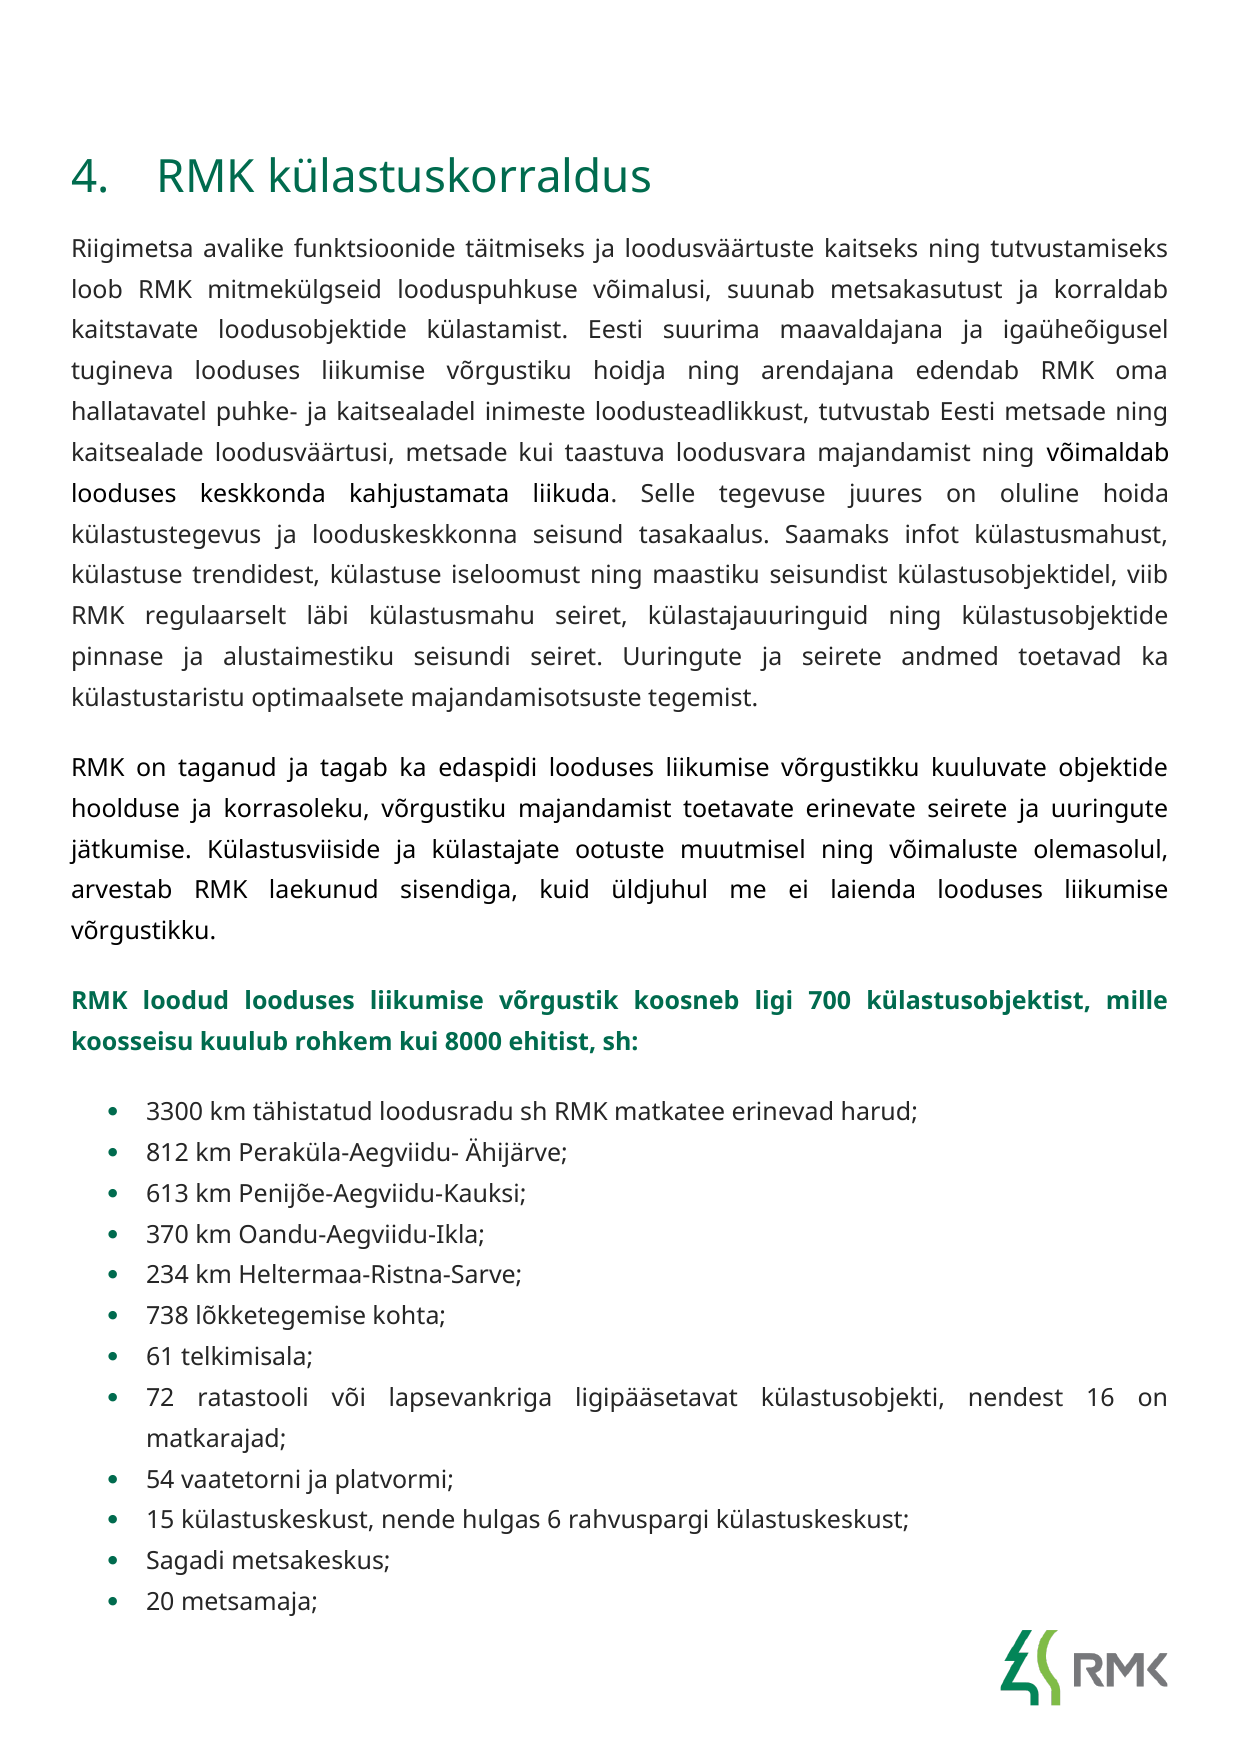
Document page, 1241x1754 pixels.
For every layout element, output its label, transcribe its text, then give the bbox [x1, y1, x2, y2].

list 3300 km tähistatud loodusradu sh RMK matkatee erinevad harud; [108, 1094, 1169, 1128]
list 370 km Oandu-Aegviidu-Ikla; [108, 1216, 1169, 1250]
list Sagadi metsakeskus; [108, 1543, 1169, 1577]
list 61 telkimisala; [108, 1339, 1169, 1373]
text RMK loodud looduses liikumise võrgustik koosneb ligi 700 külastusobjektist, mille koosseisu kuulub rohkem kui 8000 ehitist, sh: [71, 983, 1169, 1058]
list 812 km Peraküla-Aegviidu- Ähijärve; [108, 1134, 1169, 1169]
list 738 lõkketegemise kohta; [108, 1298, 1169, 1332]
list 20 metsamaja; [108, 1584, 1169, 1618]
list 234 km Heltermaa-Ristna-Sarve; [108, 1257, 1169, 1291]
subtitle RMK külastuskorraldus [71, 143, 1169, 206]
list 15 külastuskeskust, nende hulgas 6 rahvuspargi külastuskeskust; [108, 1502, 1169, 1536]
list 72 ratastooli või lapsevankriga ligipääsetavat külastusobjekti, nendest 16 on matkarajad; [108, 1379, 1169, 1454]
text Riigimetsa avalike funktsioonide täitmiseks ja loodusväärtuste kaitseks ning tutvustamiseks loob RMK mitmekülgseid looduspuhkuse võimalusi, suunab metsakasutust ja korraldab kaitstavate loodusobjektide külastamist. Eesti suurima maavaldajana ja igaüheõigusel tugineva looduses liikumise võrgustiku hoidja ning arendajana edendab RMK oma hallatavatel puhke- ja kaitsealadel inimeste loodusteadlikkust, tutvustab Eesti metsade ning kaitsealade loodusväärtusi, metsade kui taastuva loodusvara majandamist ning võimaldab looduses keskkonda kahjustamata liikuda. Selle tegevuse juures on oluline hoida külastustegevus ja looduskeskkonna seisund tasakaalus. Saamaks infot külastusmahust, külastuse trendidest, külastuse iseloomust ning maastiku seisundist külastusobjektidel, viib RMK regulaarselt läbi külastusmahu seiret, külastajauuringuid ning külastusobjektide pinnase ja alustaimestiku seisundi seiret. Uuringute ja seirete andmed toetavad ka külastustaristu optimaalsete majandamisotsuste tegemist. [71, 230, 1169, 714]
text RMK on taganud ja tagab ka edaspidi looduses liikumise võrgustikku kuuluvate objektide hoolduse ja korrasoleku, võrgustiku majandamist toetavate erinevate seirete ja uuringute jätkumise. Külastusviiside ja külastajate ootuste muutmisel ning võimaluste olemasolul, arvestab RMK laekunud sisendiga, kuid üldjuhul me ei laienda looduses liikumise võrgustikku. [71, 749, 1169, 947]
list 613 km Penijõe-Aegviidu-Kauksi; [108, 1175, 1169, 1209]
list 54 vaatetorni ja platvormi; [108, 1461, 1169, 1495]
picture [998, 1629, 1168, 1705]
